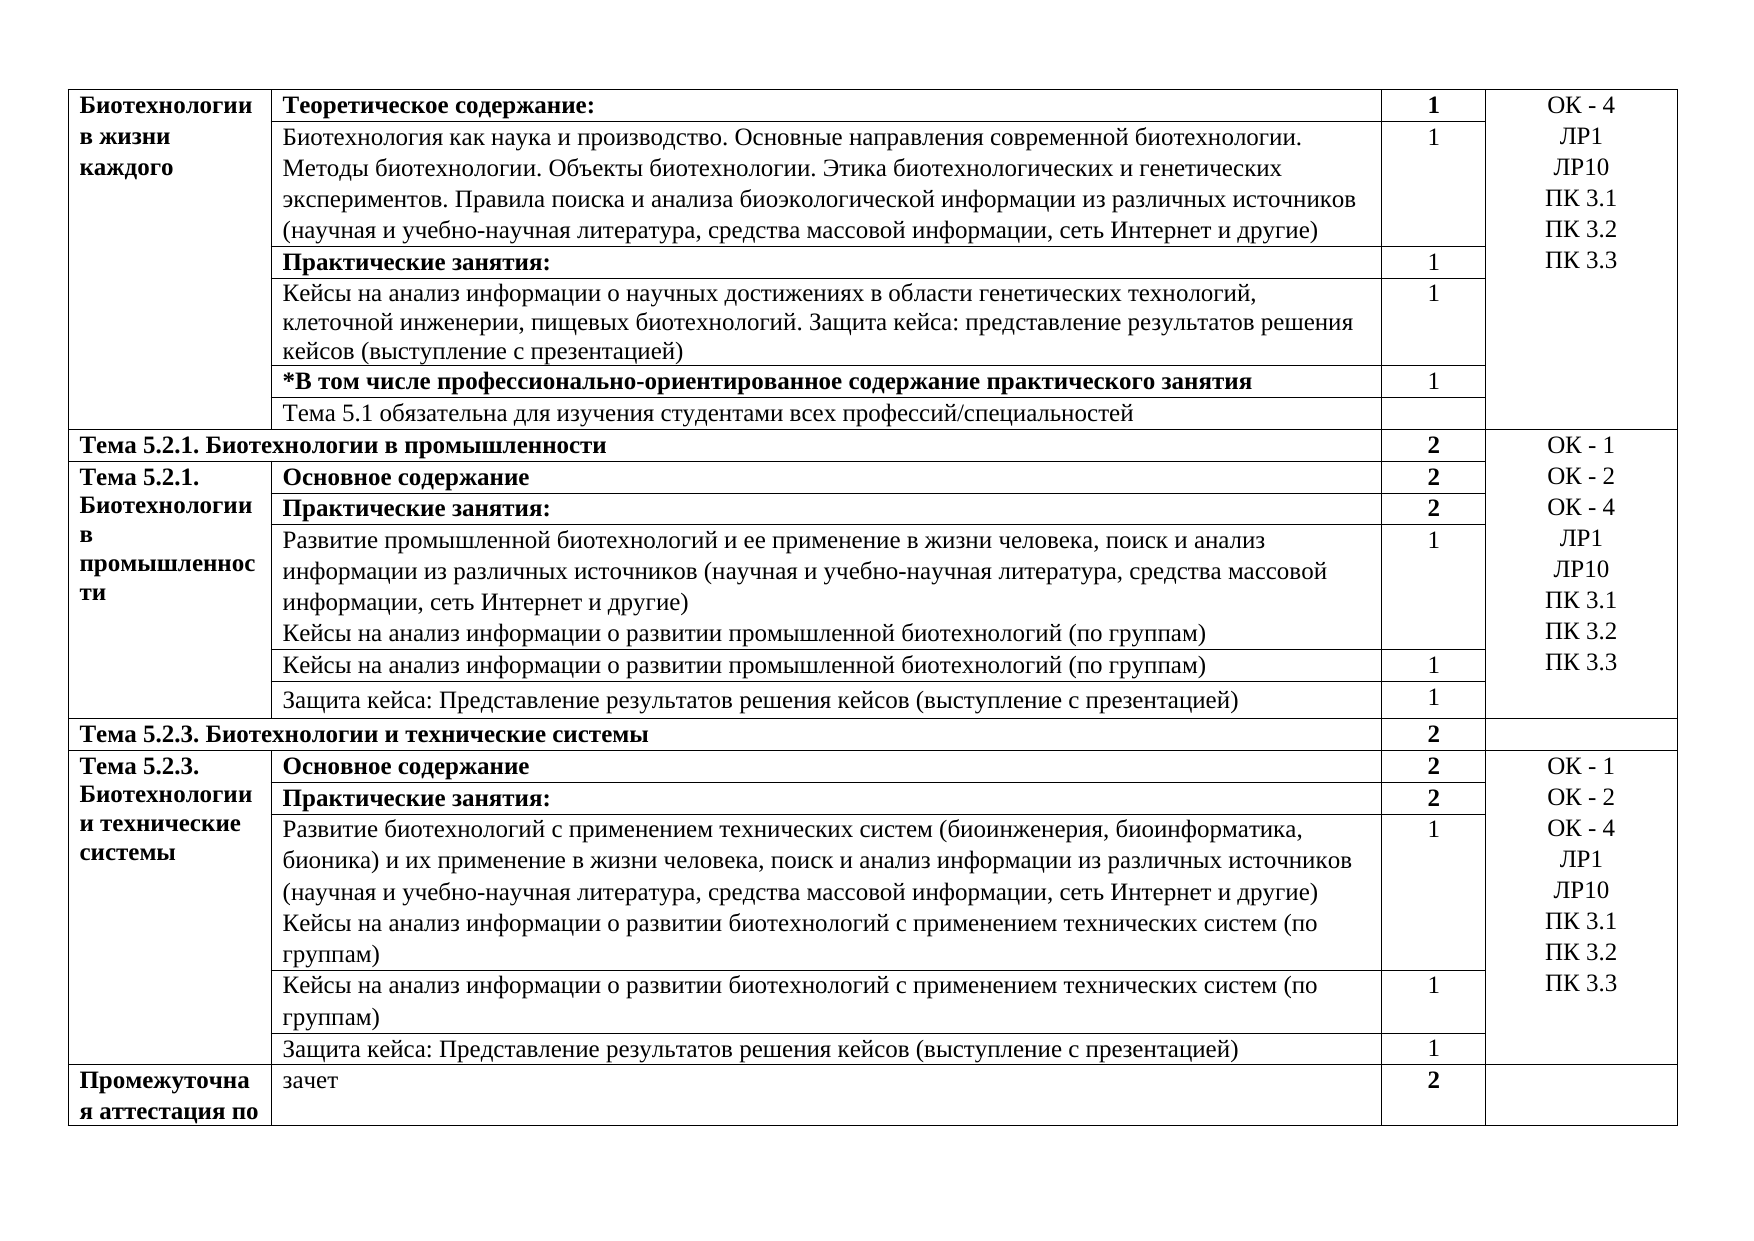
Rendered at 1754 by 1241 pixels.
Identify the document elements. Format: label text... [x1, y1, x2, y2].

table_cell 1 [1382, 682, 1485, 718]
table_cell 1 [1382, 1034, 1485, 1064]
table_cell Теоретическое содержание: [272, 90, 1381, 121]
table_cell [1486, 719, 1677, 750]
table_cell 2 [1382, 430, 1485, 461]
table_cell Развитие биотехнологий с применением технических систем (биоинженерия, биоинформатика, бионика) и их применение в жизни человека, поиск и анализ информации из различных источников (научная и учебно-научная литература, средства массовой информации, сеть Интернет и другие) Кейсы на анализ информации о развитии биотехнологий с применением технических систем (по группам) [272, 815, 1381, 969]
table_cell 1 [1382, 525, 1485, 649]
table_cell Тема 5.2.3. Биотехнологии и технические системы [69, 751, 271, 1064]
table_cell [69, 90, 271, 429]
table_cell 2 [1382, 783, 1485, 813]
table_cell зачет [272, 1065, 1381, 1125]
table_cell Основное содержание [272, 462, 1381, 492]
table_cell 1 [1382, 279, 1485, 365]
table_cell 2 [1382, 494, 1485, 524]
table_cell Практические занятия: [272, 494, 1381, 524]
table_cell 1 [1382, 815, 1485, 969]
table_cell Защита кейса: Представление результатов решения кейсов (выступление с презентацией) [272, 1034, 1381, 1064]
table_cell Развитие промышленной биотехнологий и ее применение в жизни человека, поиск и анализ информации из различных источников (научная и учебно-научная литература, средства массовой информации, сеть Интернет и другие) Кейсы на анализ информации о развитии промышленной биотехнологий (по группам) [272, 525, 1381, 649]
table_cell Защита кейса: Представление результатов решения кейсов (выступление с презентацией) [272, 682, 1381, 718]
table_cell Кейсы на анализ информации о научных достижениях в области генетических технологий, клеточной инженерии, пищевых биотехнологий. Защита кейса: представление результатов решения кейсов (выступление с презентацией) [272, 279, 1381, 365]
table_cell Биотехнология как наука и производство. Основные направления современной биотехнологии. Методы биотехнологии. Объекты биотехнологии. Этика биотехнологических и генетических экспериментов. Правила поиска и анализа биоэкологической информации из различных источников (научная и учебно-научная литература, средства массовой информации, сеть Интернет и другие) [272, 122, 1381, 246]
table_cell 2 [1382, 751, 1485, 782]
table_cell Практические занятия: [272, 247, 1381, 277]
table_cell 1 [1382, 366, 1485, 397]
table_cell Кейсы на анализ информации о развитии промышленной биотехнологий (по группам) [272, 650, 1381, 681]
table_cell ОК - 1 ОК - 2 ОК - 4 ЛР1 ЛР10 ПК 3.1 ПК 3.2 ПК 3.3 [1486, 430, 1677, 718]
table_cell Тема 5.1 обязательна для изучения студентами всех профессий/специальностей [272, 398, 1381, 429]
table_cell *В том числе профессионально-ориентированное содержание практического занятия [272, 366, 1381, 397]
table_cell 2 [1382, 462, 1485, 492]
table_cell [1382, 398, 1485, 429]
table_cell 1 [1382, 122, 1485, 246]
table_cell ОК - 1 ОК - 2 ОК - 4 ЛР1 ЛР10 ПК 3.1 ПК 3.2 ПК 3.3 [1486, 751, 1677, 1064]
table_cell Практические занятия: [272, 783, 1381, 813]
table_cell 1 [1382, 650, 1485, 681]
table_cell 1 [1382, 971, 1485, 1032]
table_cell 1 [1382, 90, 1485, 121]
table_cell 2 [1382, 719, 1485, 750]
table_cell Кейсы на анализ информации о развитии биотехнологий с применением технических систем (по группам) [272, 971, 1381, 1032]
table_cell Тема 5.2.3. Биотехнологии и технические системы [69, 719, 1381, 750]
table_cell Тема 5.2.1. Биотехнологии в промышленности [69, 462, 271, 718]
table_cell 2 [1382, 1065, 1485, 1125]
table_cell Тема 5.2.1. Биотехнологии в промышленности [69, 430, 1381, 461]
table_cell 1 [1382, 247, 1485, 277]
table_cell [69, 1065, 271, 1125]
table_cell Основное содержание [272, 751, 1381, 782]
table_cell [1486, 1065, 1677, 1125]
